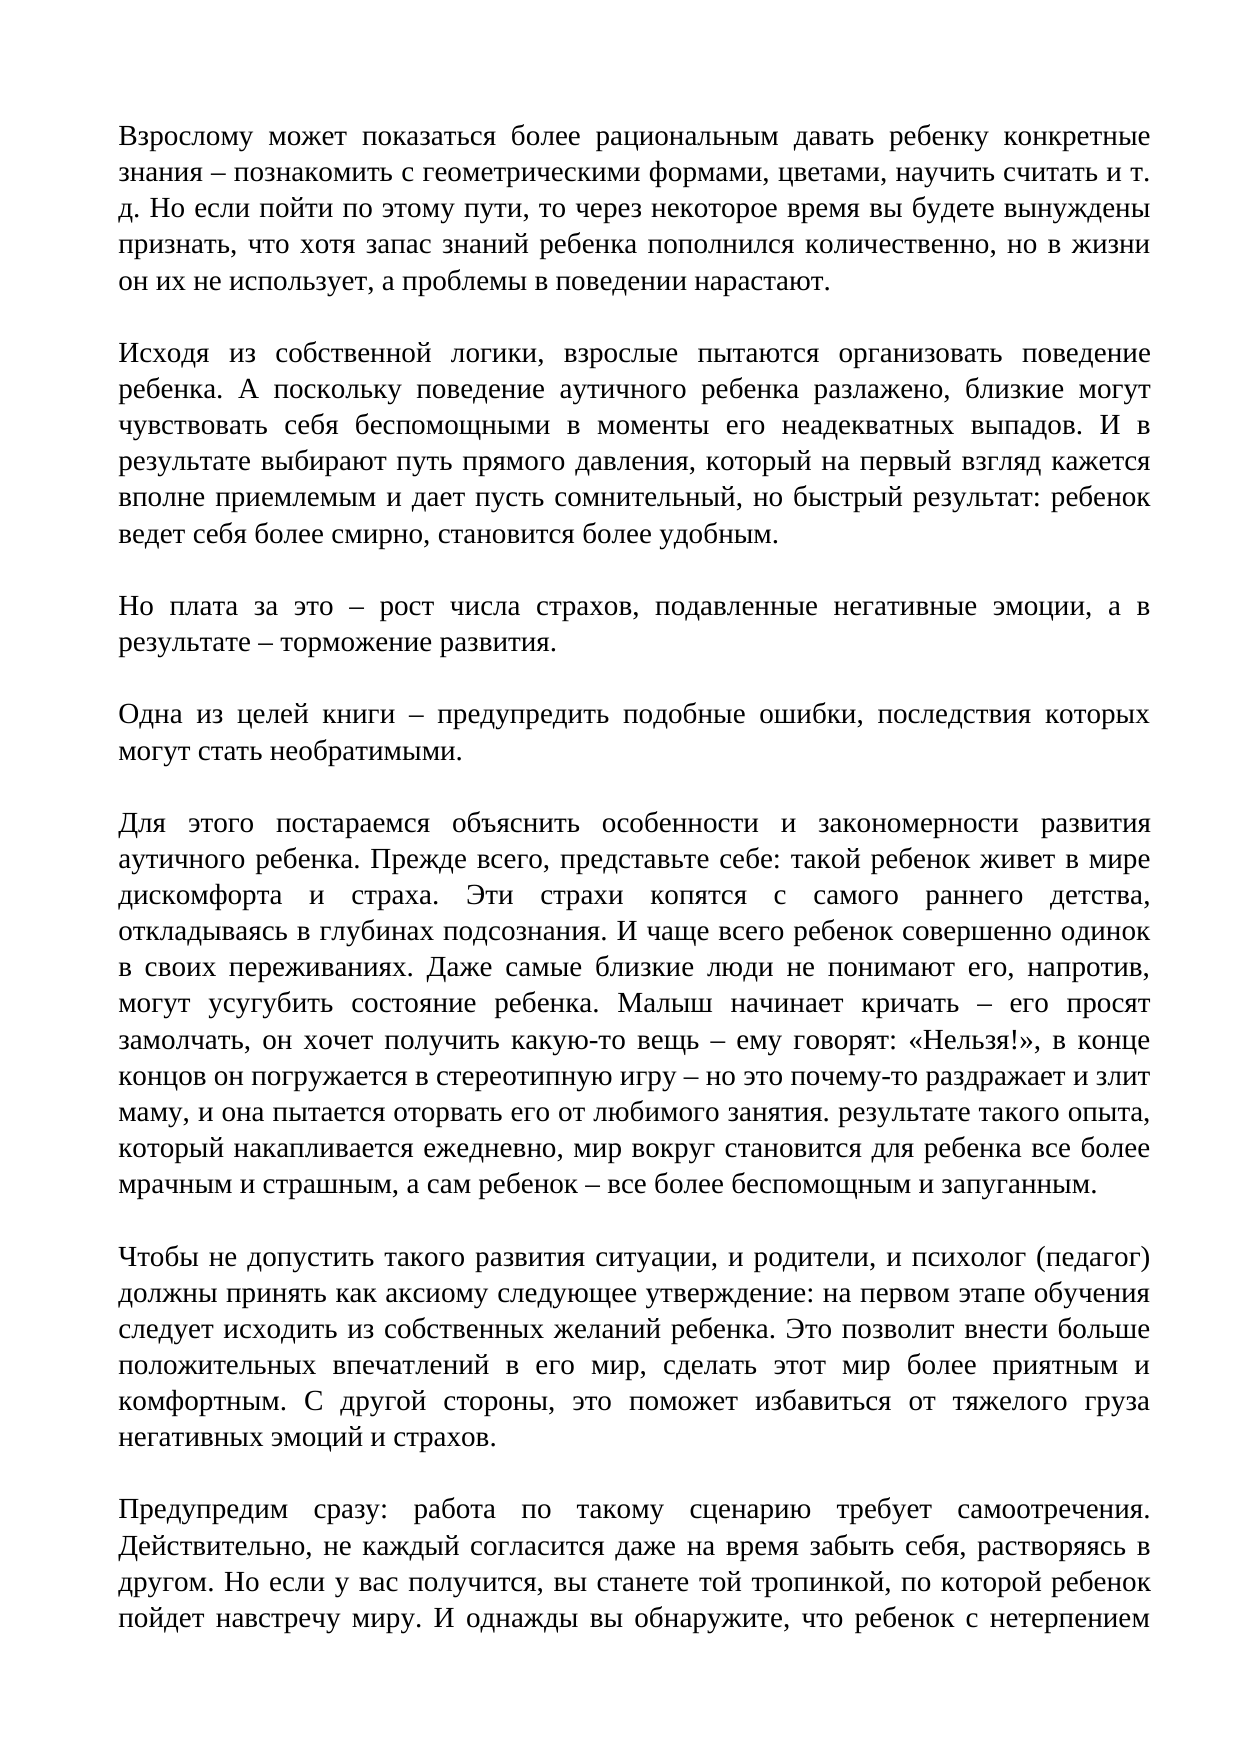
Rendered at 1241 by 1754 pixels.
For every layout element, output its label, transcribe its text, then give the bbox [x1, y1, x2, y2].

list Взрослому может показаться более рациональным давать ребенку конкретные знания – познакомить с геометрическими формами, цветами, научить считать и т. д. Но если пойти по этому пути, то через некоторое время вы будете вынуждены признать, что хотя запас знаний ребенка пополнился количественно, но в жизни он их не использует, а проблемы в поведении нарастают. [118, 118, 1152, 296]
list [118, 1492, 1152, 1634]
list Исходя из собственной логики, взрослые пытаются организовать поведение ребенка. А поскольку поведение аутичного ребенка разлажено, близкие могут чувствовать себя беспомощными в моменты его неадекватных выпадов. И в результате выбирают путь прямого давления, который на первый взгляд кажется вполне приемлемым и дает пусть сомнительный, но быстрый результат: ребенок ведет себя более смирно, становится более удобным. [118, 335, 1152, 549]
list Чтобы не допустить такого развития ситуации, и родители, и психолог (педагог) должны принять как аксиому следующее утверждение: на первом этапе обучения следует исходить из собственных желаний ребенка. Это позволит внести больше положительных впечатлений в его мир, сделать этот мир более приятным и комфортным. С другой стороны, это поможет избавиться от тяжелого груза негативных эмоций и страхов. [118, 1239, 1152, 1453]
list Для этого постараемся объяснить особенности и закономерности развития аутичного ребенка. Прежде всего, представьте себе: такой ребенок живет в мире дискомфорта и страха. Эти страхи копятся с самого раннего детства, откладываясь в глубинах подсознания. И чаще всего ребенок совершенно одинок в своих переживаниях. Даже самые близкие люди не понимают его, напротив, могут усугубить состояние ребенка. Малыш начинает кричать – его просят замолчать, он хочет получить какую-то вещь – ему говорят: «Нельзя!», в конце концов он погружается в стереотипную игру – но это почему-то раздражает и злит маму, и она пытается оторвать его от любимого занятия. результате такого опыта, который накапливается ежедневно, мир вокруг становится для ребенка все более мрачным и страшным, а сам ребенок – все более беспомощным и запуганным. [118, 805, 1152, 1200]
list Одна из целей книги – предупредить подобные ошибки, последствия которых могут стать необратимыми. [118, 696, 1152, 766]
list Но плата за это – рост числа страхов, подавленные негативные эмоции, а в результате – торможение развития. [118, 588, 1152, 658]
